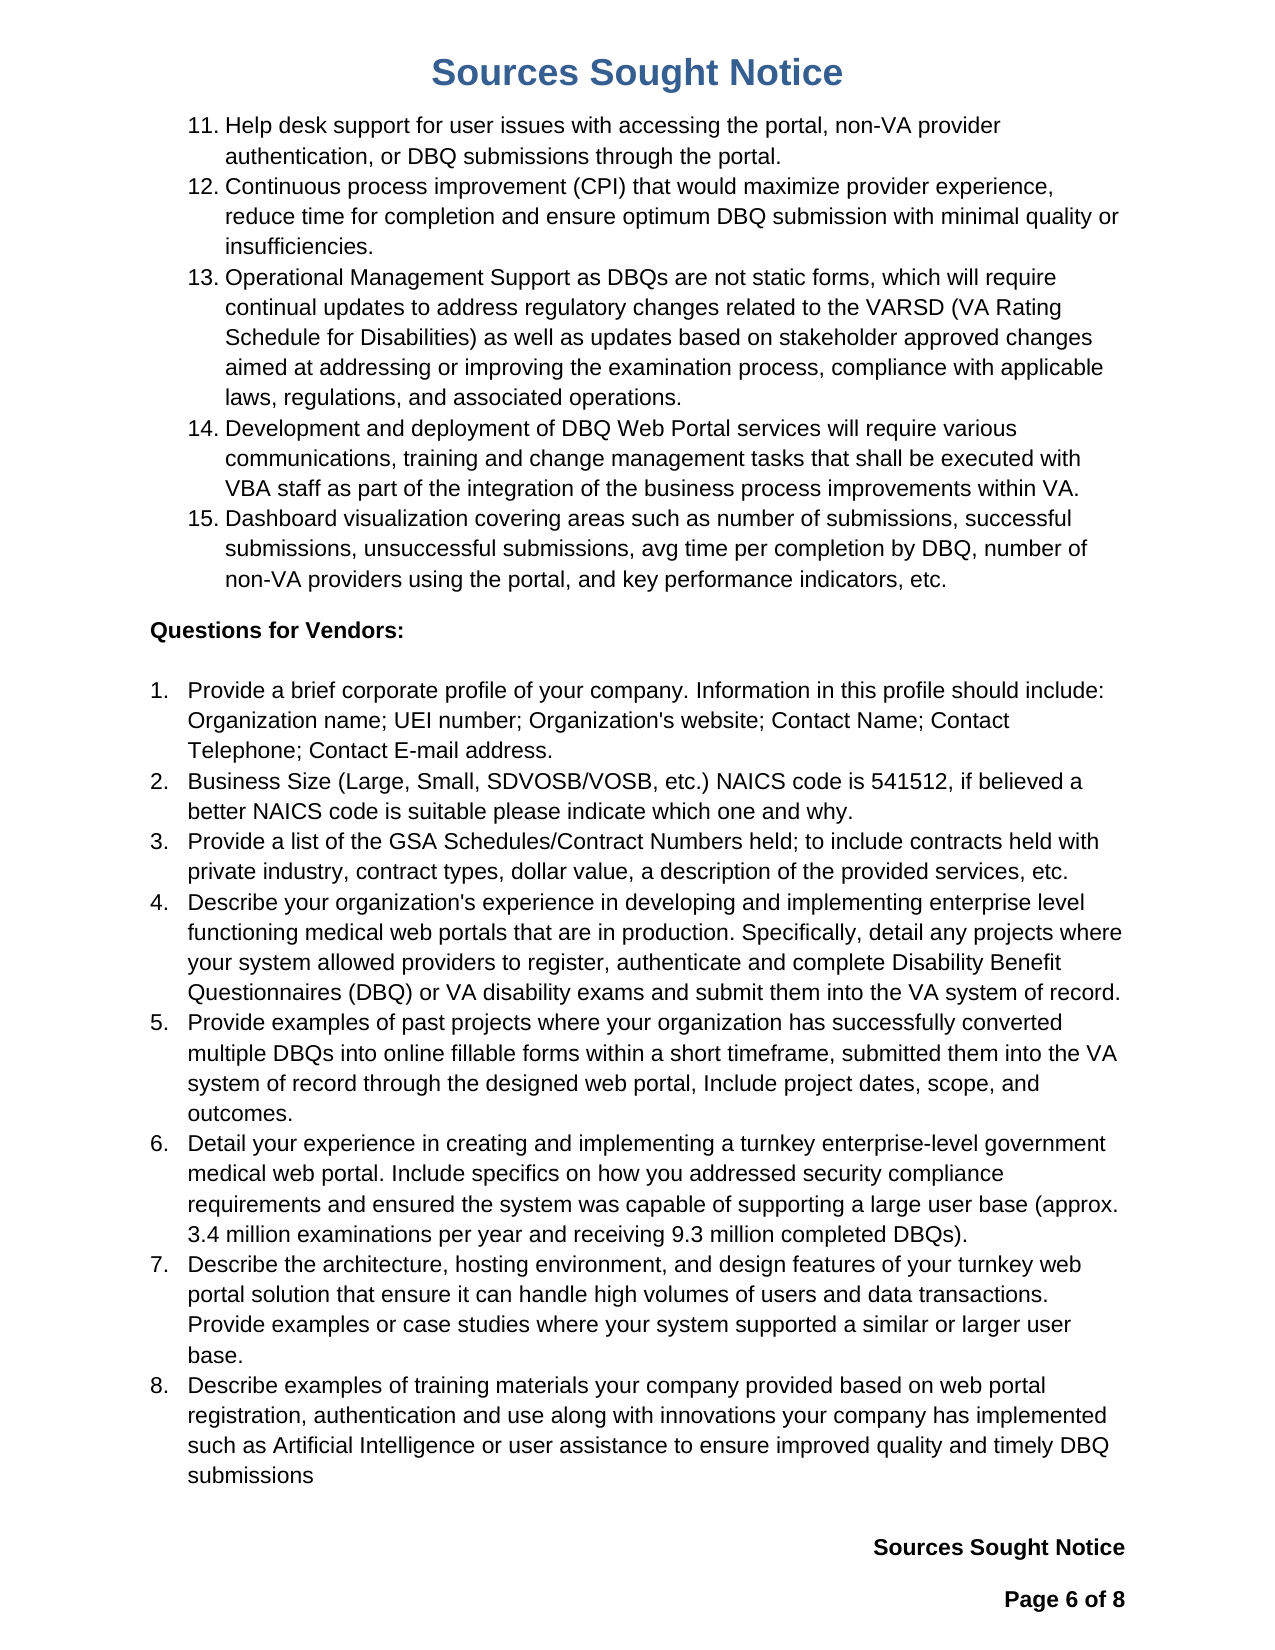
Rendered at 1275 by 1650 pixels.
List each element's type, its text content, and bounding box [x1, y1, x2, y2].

list Provide a list of the GSA Schedules/Contract Numbers held; to include contracts held with private industry, contract types, dollar value, a description of the provided services, etc. [150, 828, 1125, 885]
text Questions for Vendors: [150, 617, 1125, 643]
list Dashboard visualization covering areas such as number of submissions, successful submissions, unsuccessful submissions, avg time per completion by DBQ, number of non-VA providers using the portal, and key performance indicators, etc. [187, 505, 1125, 592]
list Describe the architecture, hosting environment, and design features of your turnkey web portal solution that ensure it can handle high volumes of users and data transactions. Provide examples or case studies where your system supported a similar or larger user base. [150, 1251, 1125, 1368]
list Operational Management Support as DBQs are not static forms, which will require continual updates to address regulatory changes related to the VARSD (VA Rating Schedule for Disabilities) as well as updates based on stakeholder approved changes aimed at addressing or improving the examination process, compliance with applicable laws, regulations, and associated operations. [187, 263, 1125, 411]
list Continuous process improvement (CPI) that would maximize provider experience, reduce time for completion and ensure optimum DBQ submission with minimal quality or insufficiencies. [187, 173, 1125, 260]
list Help desk support for user issues with accessing the portal, non-VA provider authentication, or DBQ submissions through the portal. [187, 112, 1125, 169]
list Detail your experience in creating and implementing a turnkey enterprise-level government medical web portal. Include specifics on how you addressed security compliance requirements and ensured the system was capable of supporting a large user base (approx. 3.4 million examinations per year and receiving 9.3 million completed DBQs). [150, 1130, 1125, 1247]
list Describe your organization's experience in developing and implementing enterprise level functioning medical web portals that are in production. Specifically, detail any projects where your system allowed providers to register, authenticate and complete Disability Benefit Questionnaires (DBQ) or VA disability exams and submit them into the VA system of record. [150, 888, 1125, 1006]
list Development and deployment of DBQ Web Portal services will require various communications, training and change management tasks that shall be executed with VBA staff as part of the integration of the business process improvements within VA. [187, 414, 1125, 501]
list Business Size (Large, Small, SDVOSB/VOSB, etc.) NAICS code is 541512, if believed a better NAICS code is suitable please indicate which one and why. [150, 768, 1125, 824]
list Provide examples of past projects where your organization has successfully converted multiple DBQs into online fillable forms within a short timeframe, submitted them into the VA system of record through the designed web portal, Include project dates, scope, and outcomes. [150, 1009, 1125, 1126]
list Describe examples of training materials your company provided based on web portal registration, authentication and use along with innovations your company has implemented such as Artificial Intelligence or user assistance to ensure improved quality and timely DBQ submissions [150, 1372, 1125, 1489]
list Provide a brief corporate profile of your company. Information in this profile should include: Organization name; UEI number; Organization's website; Contact Name; Contact Telephone; Contact E-mail address. [150, 677, 1125, 764]
